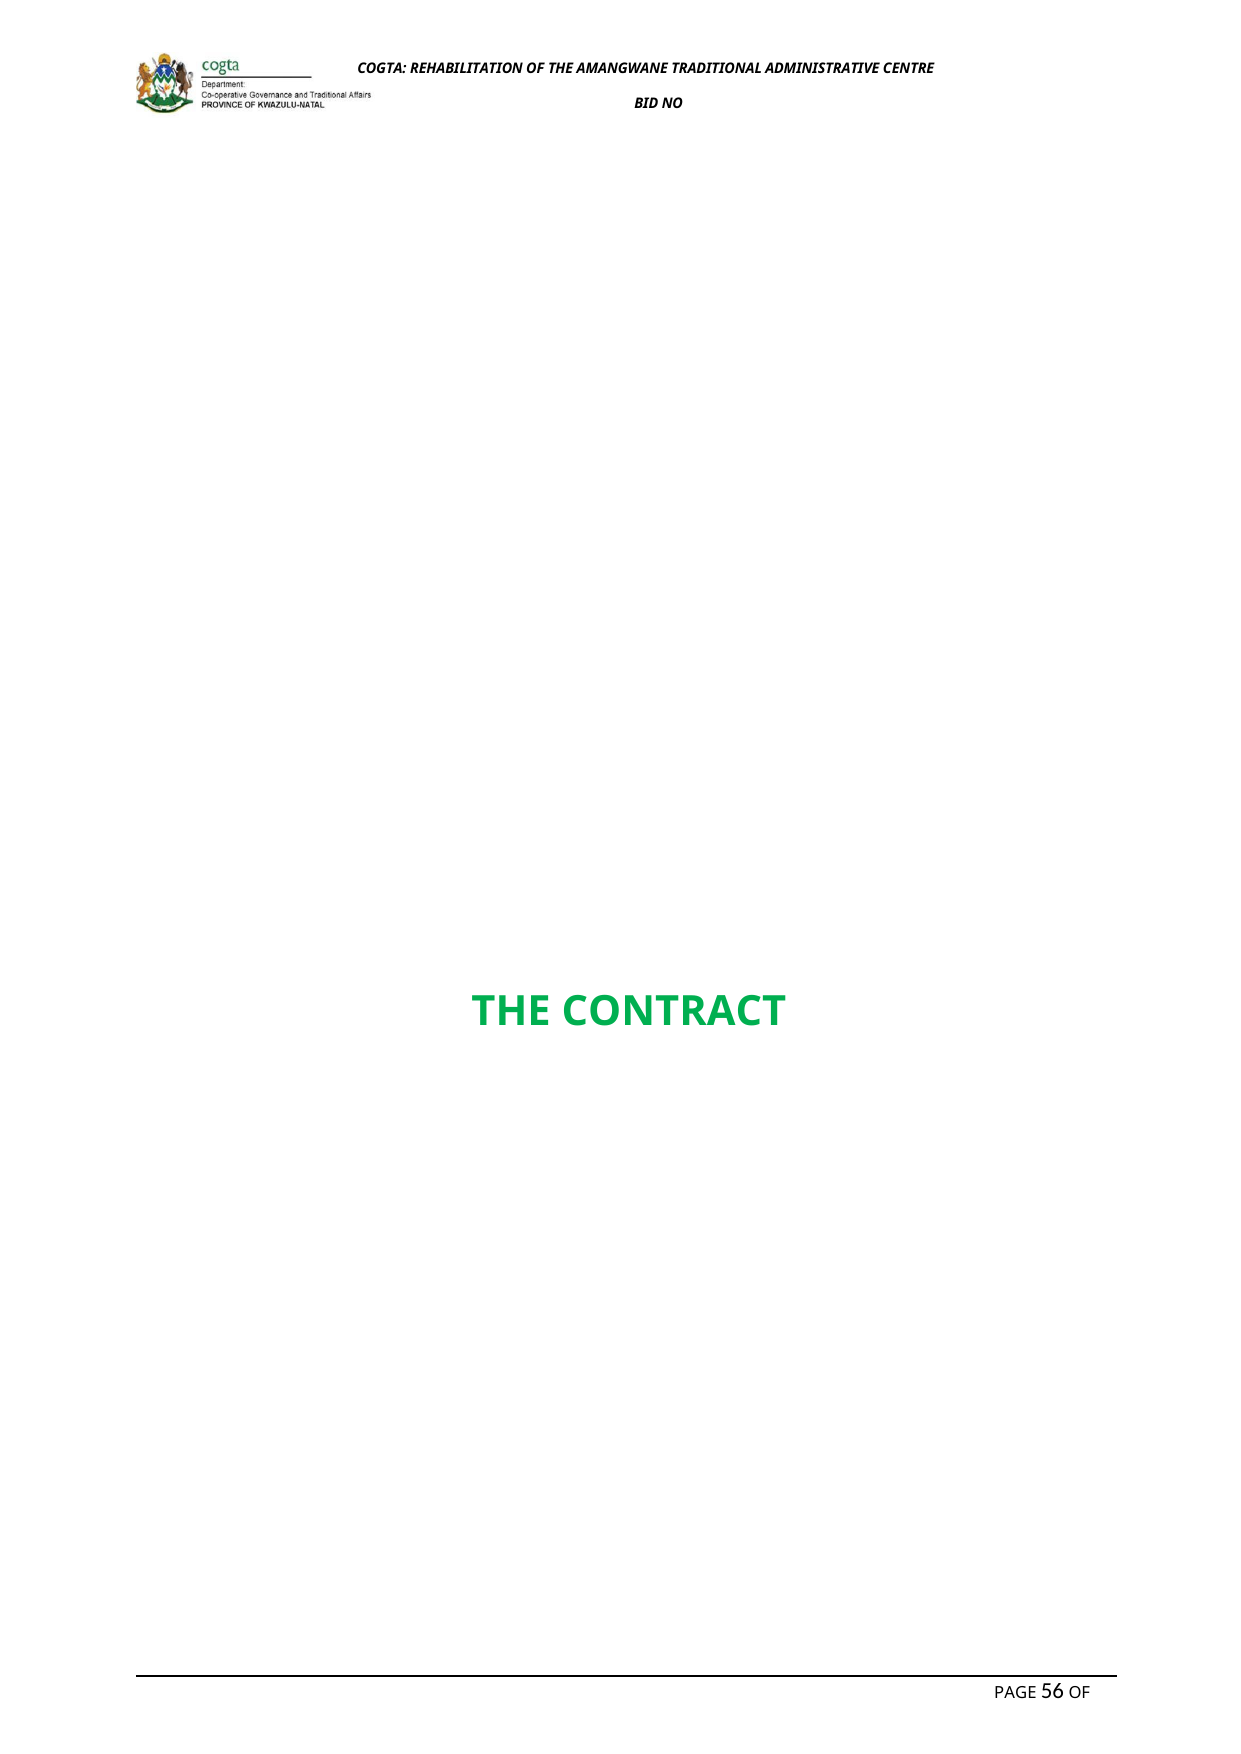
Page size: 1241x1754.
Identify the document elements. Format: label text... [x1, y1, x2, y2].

text THE CONTRACT [127, 981, 1130, 1038]
picture [136, 52, 379, 118]
